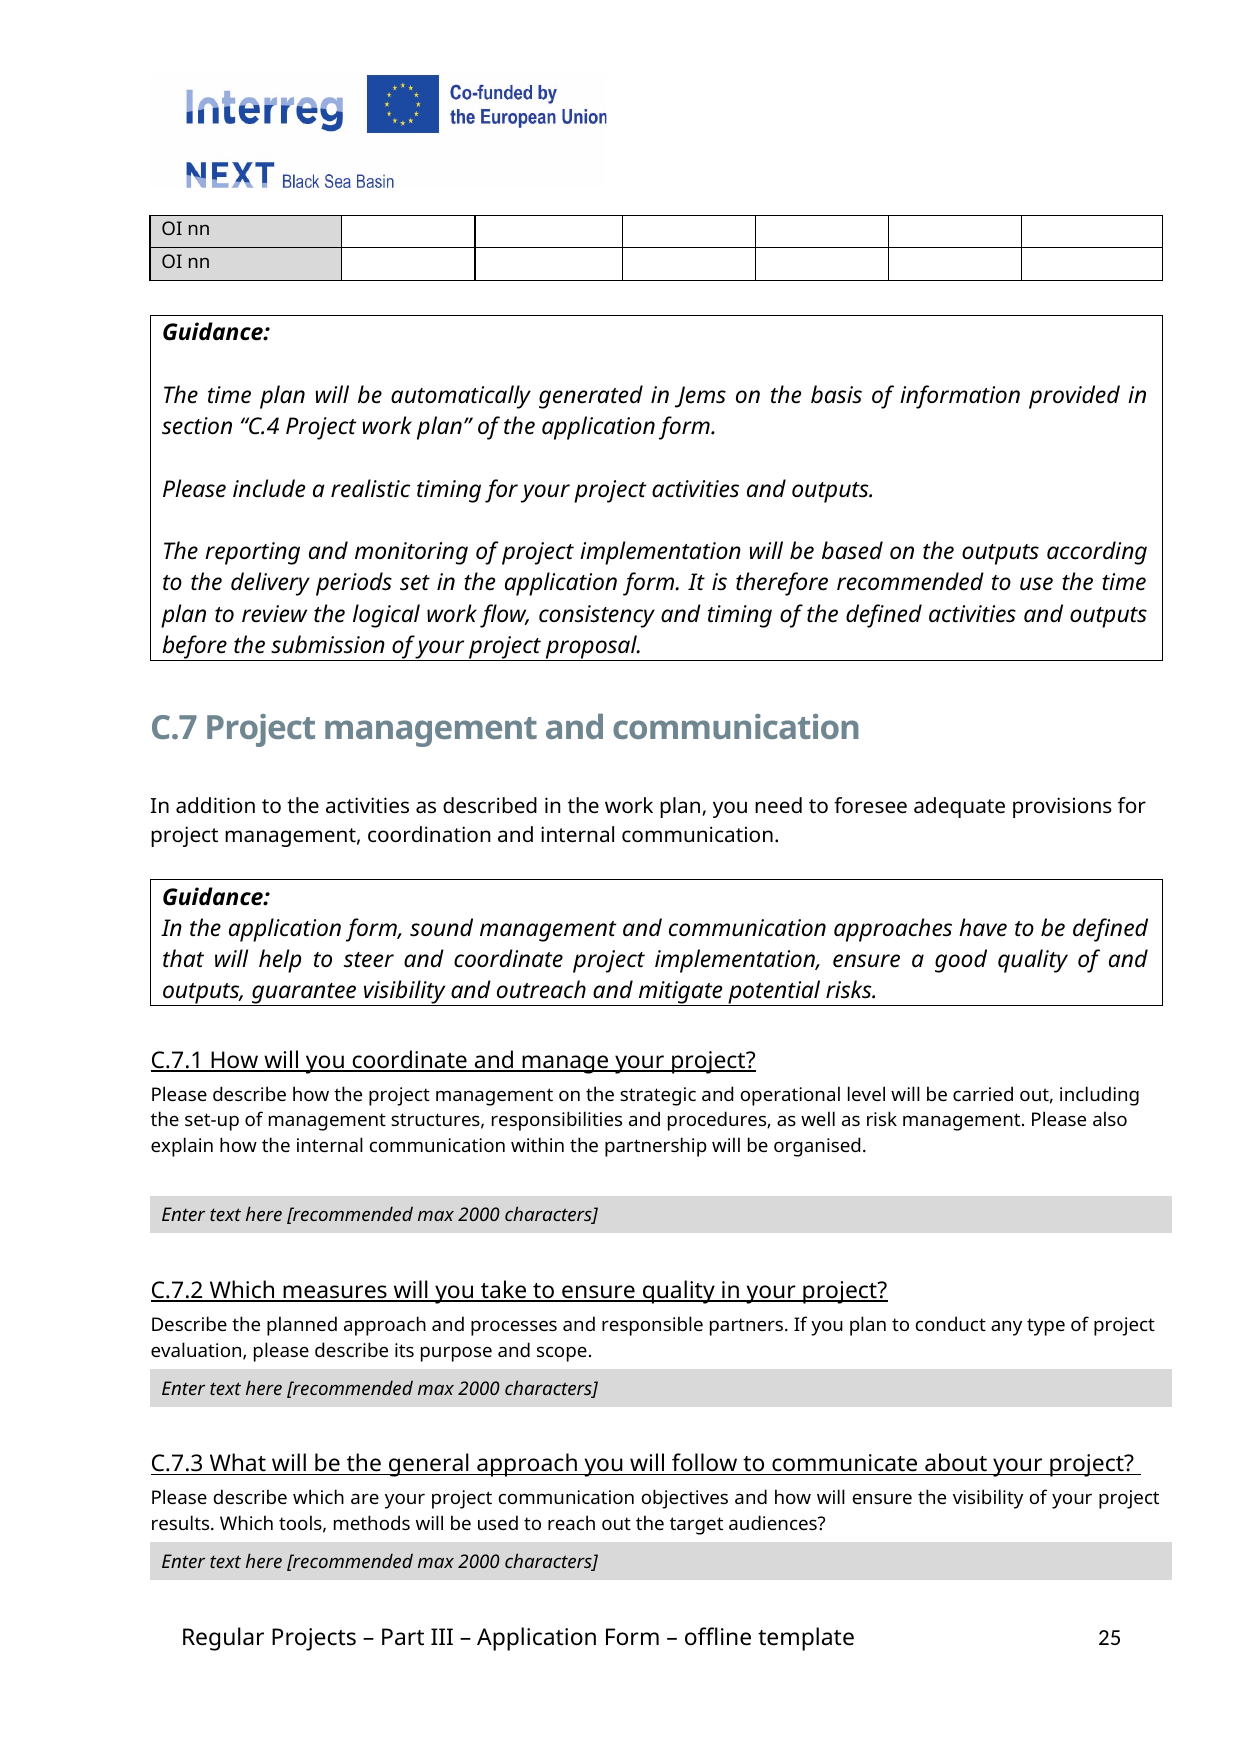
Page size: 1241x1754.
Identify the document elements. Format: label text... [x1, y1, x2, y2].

table_cell [342, 248, 474, 280]
table_header C.7.1 How will you coordinate and manage your project? Please describe how the project management on the strategic and operational level will be carried out, including the set-up of management structures, responsibilities and procedures, as well as risk management. Please also explain how the internal communication within the partnership will be organised. [150, 1038, 1172, 1196]
table_header Guidance: In the application form, sound management and communication approaches have to be defined that will help to steer and coordinate project implementation, ensure a good quality of and outputs, guarantee visibility and outreach and mitigate potential risks. [151, 880, 1162, 1005]
table_cell Enter text here [recommended max 2000 characters] [150, 1369, 1172, 1407]
table_cell C.7.2 Which measures will you take to ensure quality in your project? Describe the planned approach and processes and responsible partners. If you plan to conduct any type of project evaluation, please describe its purpose and scope. [150, 1234, 1172, 1369]
table_cell [476, 248, 622, 280]
table_cell [889, 216, 1021, 247]
text In addition to the activities as described in the work plan, you need to foresee adequate provisions for project management, coordination and internal communication. [150, 791, 1152, 848]
table_cell [1022, 248, 1162, 280]
picture [150, 73, 607, 188]
table_cell [623, 248, 755, 280]
table_cell [756, 216, 888, 247]
table_cell [1022, 216, 1162, 247]
table_cell [889, 248, 1021, 280]
table_cell OI nn [151, 248, 341, 280]
table_cell Enter text here [recommended max 2000 characters] [150, 1542, 1172, 1580]
table_cell C.7.3 What will be the general approach you will follow to communicate about your project? Please describe which are your project communication objectives and how will ensure the visibility of your project results. Which tools, methods will be used to reach out the target audiences? [150, 1407, 1172, 1542]
table_cell [756, 248, 888, 280]
table_cell OI nn [151, 216, 341, 247]
table_header Guidance: The time plan will be automatically generated in Jems on the basis of information provided in section “C.4 Project work plan” of the application form. Please include a realistic timing for your project activities and outputs. The reporting and monitoring of project implementation will be based on the outputs according to the delivery periods set in the application form. It is therefore recommended to use the time plan to review the logical work flow, consistency and timing of the defined activities and outputs before the submission of your project proposal. [151, 316, 1162, 660]
table_cell [476, 216, 622, 247]
text C.7 Project management and communication [150, 703, 1152, 749]
table_cell Enter text here [recommended max 2000 characters] [150, 1196, 1172, 1233]
table_cell [623, 216, 755, 247]
table_cell [342, 216, 474, 247]
